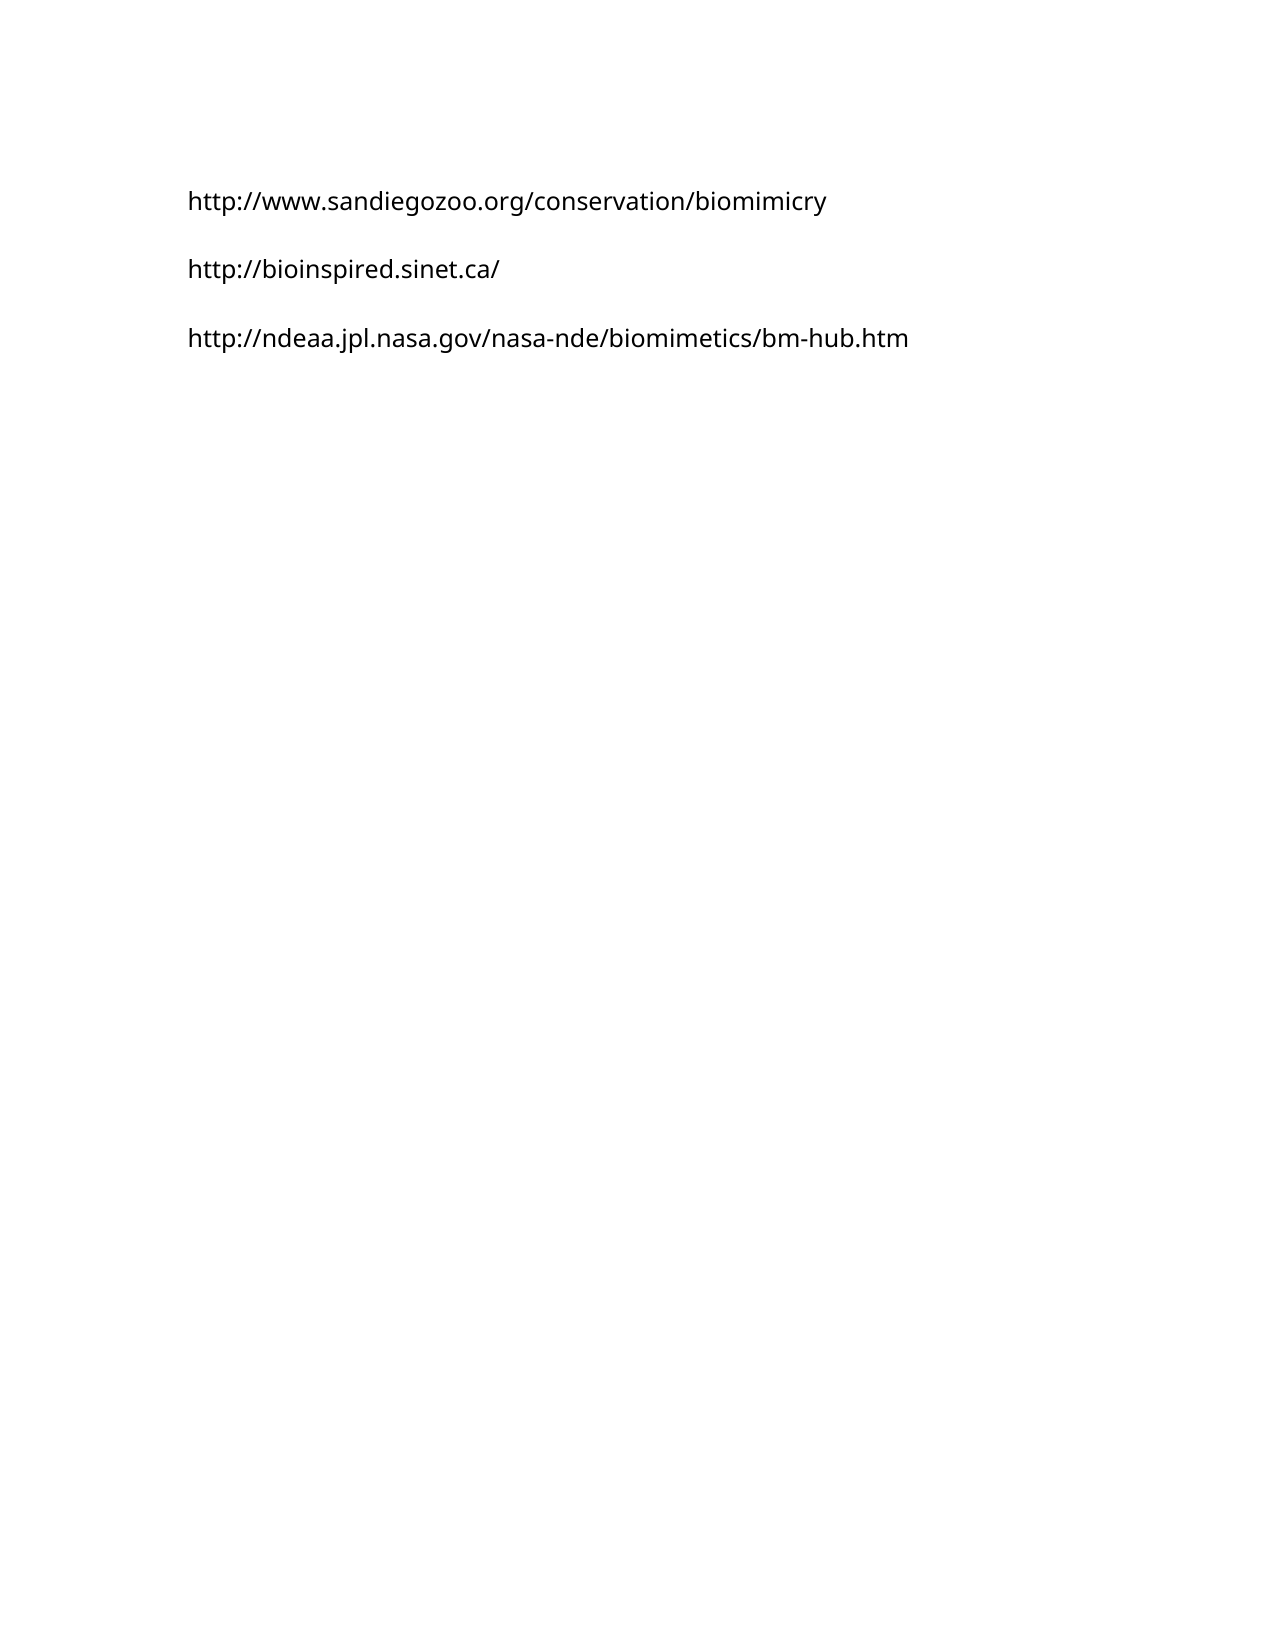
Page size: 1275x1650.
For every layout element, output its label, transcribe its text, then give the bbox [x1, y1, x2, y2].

text http://bioinspired.sinet.ca/ [187, 252, 1087, 286]
text http://ndeaa.jpl.nasa.gov/nasa-nde/biomimetics/bm-hub.htm [187, 320, 1087, 354]
text http://www.sandiegozoo.org/conservation/biomimicry [187, 184, 1087, 218]
